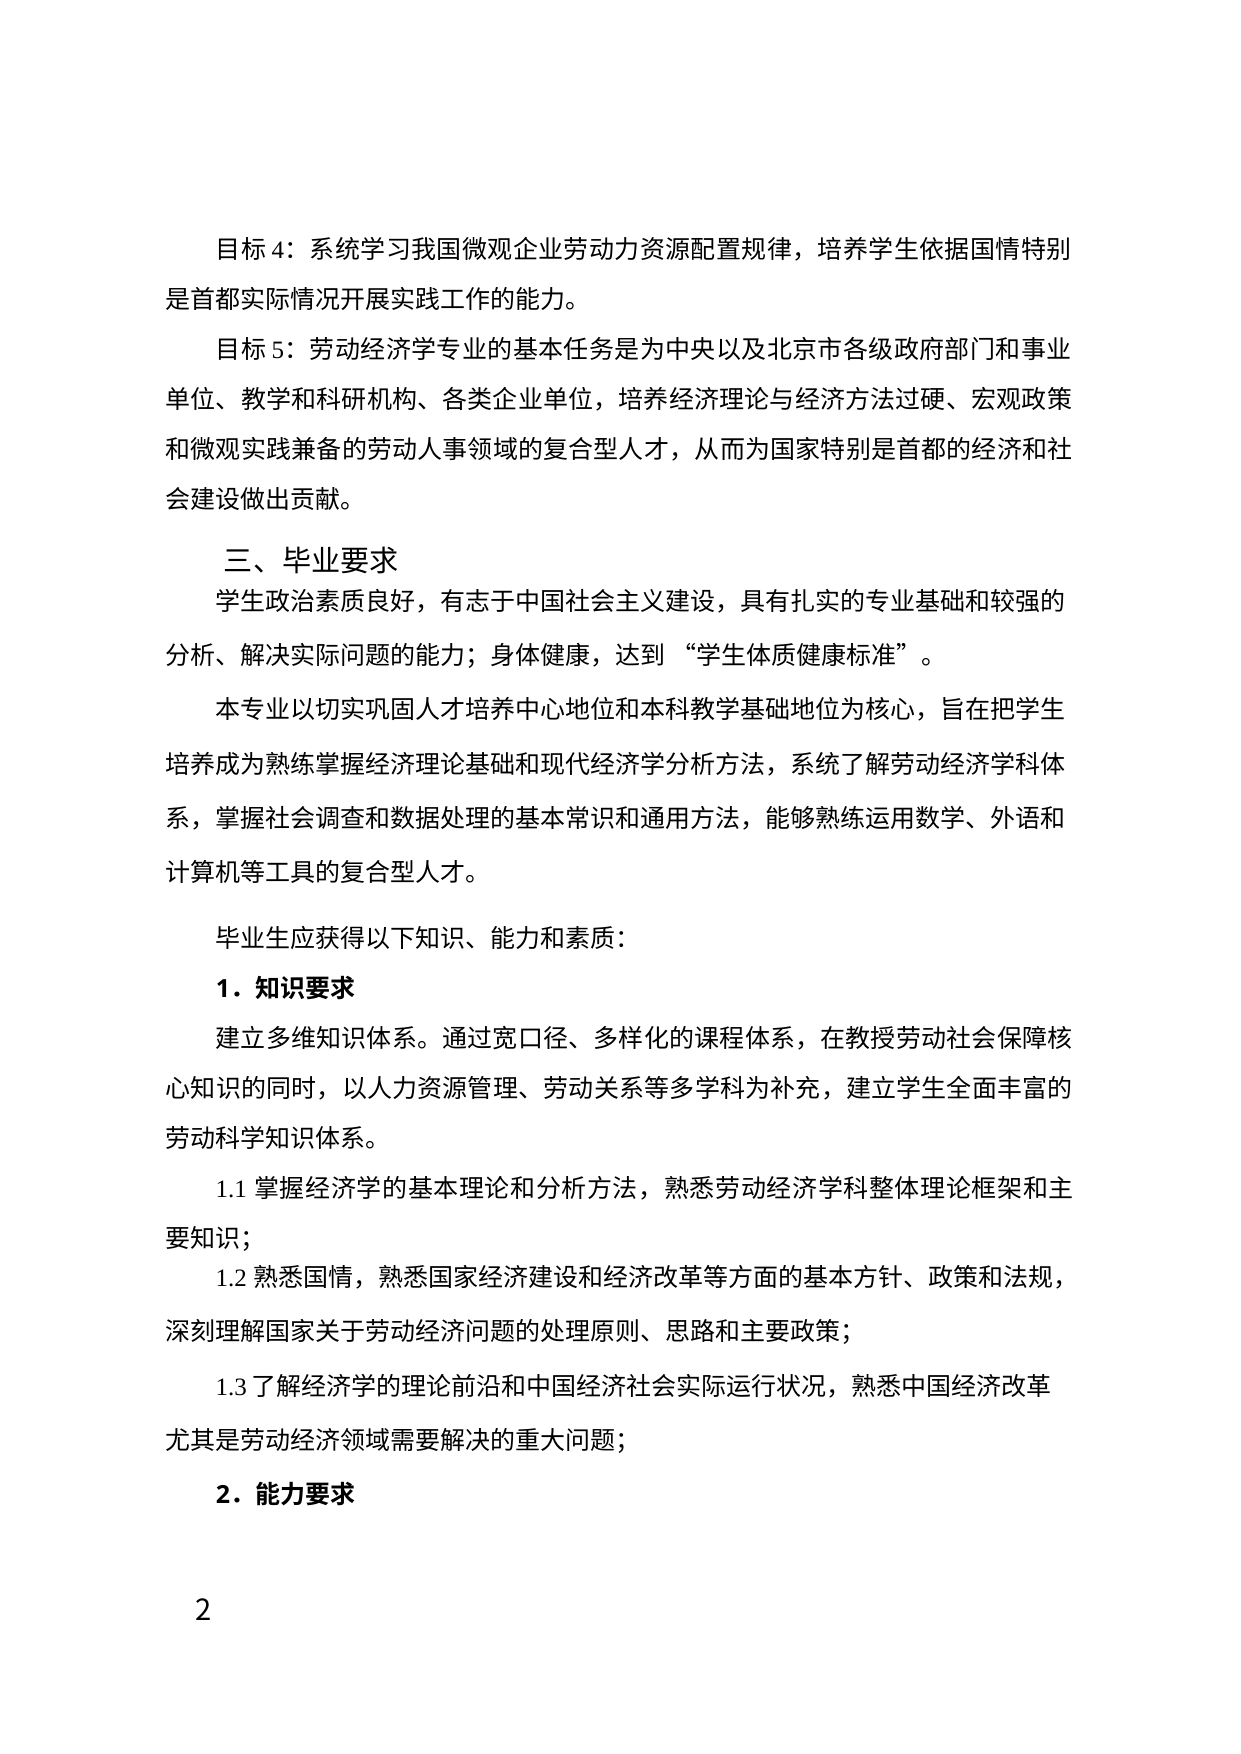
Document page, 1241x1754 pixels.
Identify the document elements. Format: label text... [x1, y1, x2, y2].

text 本专业以切实巩固人才培养中心地位和本科教学基础地位为核心，旨在把学生培养成为熟练掌握经济理论基础和现代经济学分析方法，系统了解劳动经济学科体系，掌握社会调查和数据处理的基本常识和通用方法，能够熟练运用数学、外语和计算机等工具的复合型人才。 [165, 690, 1075, 889]
text 1.3了解经济学的理论前沿和中国经济社会实际运行状况，熟悉中国经济改革尤其是劳动经济领域需要解决的重大问题； [165, 1366, 1075, 1457]
text 1.1 掌握经济学的基本理论和分析方法，熟悉劳动经济学科整体理论框架和主要知识； [165, 1157, 1075, 1257]
list 知识要求 [165, 957, 1075, 1007]
text 学生政治素质良好，有志于中国社会主义建设，具有扎实的专业基础和较强的分析、解决实际问题的能力；身体健康，达到 “学生体质健康标准”。 [165, 581, 1075, 672]
text 1.2 熟悉国情，熟悉国家经济建设和经济改革等方面的基本方针、政策和法规，深刻理解国家关于劳动经济问题的处理原则、思路和主要政策； [165, 1257, 1075, 1348]
text 三、毕业要求 [165, 531, 1075, 581]
text 毕业生应获得以下知识、能力和素质： [165, 907, 1075, 957]
text 2．能力要求 [165, 1475, 1075, 1511]
text 目标5：劳动经济学专业的基本任务是为中央以及北京市各级政府部门和事业单位、教学和科研机构、各类企业单位，培养经济理论与经济方法过硬、宏观政策和微观实践兼备的劳动人事领域的复合型人才，从而为国家特别是首都的经济和社会建设做出贡献。 [165, 318, 1075, 518]
text 建立多维知识体系。通过宽口径、多样化的课程体系，在教授劳动社会保障核心知识的同时，以人力资源管理、劳动关系等多学科为补充，建立学生全面丰富的劳动科学知识体系。 [165, 1007, 1075, 1157]
text 目标4：系统学习我国微观企业劳动力资源配置规律，培养学生依据国情特别是首都实际情况开展实践工作的能力。 [165, 218, 1075, 318]
